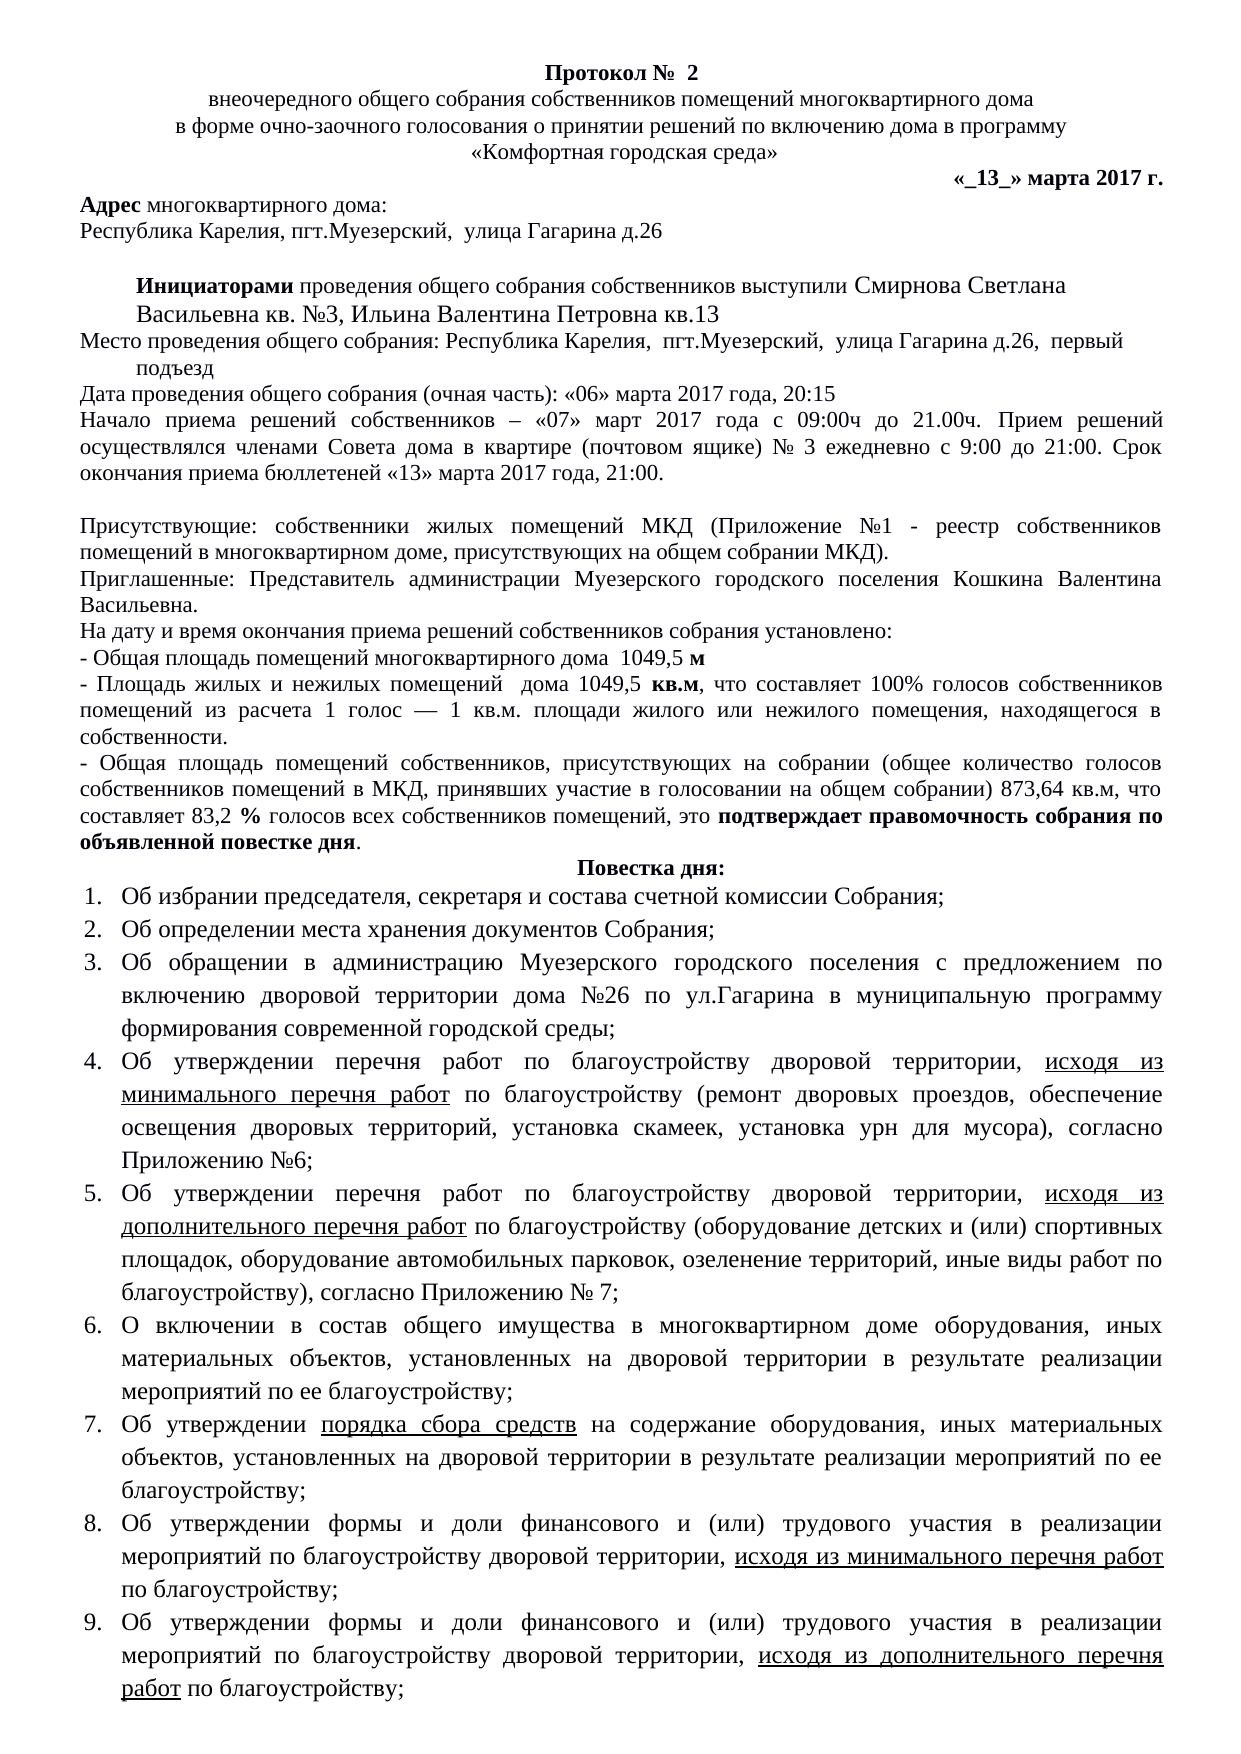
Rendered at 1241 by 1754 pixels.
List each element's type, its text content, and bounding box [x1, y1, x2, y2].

text Инициаторами проведения общего собрания собственников выступили Смирнова Светлана Васильевна кв. №3, Ильина Валентина Петровна кв.13 [136, 270, 1163, 327]
text Начало приема решений собственников – «07» март 2017 года с 09:00ч до 21.00ч. Прием решений осуществлялся членами Совета дома в квартире (почтовом ящике) № 3 ежедневно с 9:00 до 21:00. Срок окончания приема бюллетеней «13» марта 2017 года, 21:00. [79, 406, 1163, 486]
list Об избрании председателя, секретаря и состава счетной комиссии Собрания; [83, 881, 1163, 909]
list Об утверждении перечня работ по благоустройству дворовой территории, исходя из дополнительного перечня работ по благоустройству (оборудование детских и (или) спортивных площадок, оборудование автомобильных парковок, озеленение территорий, иные виды работ по благоустройству), согласно Приложению № 7; [83, 1178, 1163, 1306]
text - Площадь жилых и нежилых помещений дома 1049,5 кв.м, что составляет 100% голосов собственников помещений из расчета 1 голос — 1 кв.м. площади жилого или нежилого помещения, находящегося в собственности. [79, 670, 1163, 749]
list Об утверждении порядка сбора средств на содержание оборудования, иных материальных объектов, установленных на дворовой территории в результате реализации мероприятий по ее благоустройству; [83, 1409, 1163, 1504]
text Адрес многоквартирного дома: [79, 191, 1163, 217]
text Присутствующие: собственники жилых помещений МКД (Приложение №1 - реестр собственников помещений в многоквартирном доме, присутствующих на общем собрании МКД). [79, 512, 1163, 564]
text внеочередного общего собрания собственников помещений многоквартирного дома [79, 85, 1163, 112]
list Об утверждении перечня работ по благоустройству дворовой территории, исходя из минимального перечня работ по благоустройству (ремонт дворовых проездов, обеспечение освещения дворовых территорий, установка скамеек, установка урн для мусора), согласно Приложению №6; [83, 1046, 1163, 1174]
text Повестка дня: [79, 854, 1163, 881]
list Об утверждении формы и доли финансового и (или) трудового участия в реализации мероприятий по благоустройству дворовой территории, исходя из минимального перечня работ по благоустройству; [83, 1508, 1163, 1603]
text Место проведения общего собрания: Республика Карелия, пгт.Муезерский, улица Гагарина д.26, первый подъезд [79, 327, 1163, 380]
text в форме очно-заочного голосования о принятии решений по включению дома в программу [79, 112, 1163, 138]
list О включении в состав общего имущества в многоквартирном доме оборудования, иных материальных объектов, установленных на дворовой территории в результате реализации мероприятий по ее благоустройству; [83, 1310, 1163, 1405]
text Приглашенные: Представитель администрации Муезерского городского поселения Кошкина Валентина Васильевна. [79, 564, 1163, 617]
list Об определении места хранения документов Собрания; [83, 914, 1163, 943]
text На дату и время окончания приема решений собственников собрания установлено: [79, 617, 1163, 644]
text «_13_» марта 2017 г. [79, 164, 1163, 191]
text Дата проведения общего собрания (очная часть): «06» марта 2017 года, 20:15 [79, 380, 1163, 406]
text Республика Карелия, пгт.Муезерский, улица Гагарина д.26 [79, 217, 1163, 243]
list Об обращении в администрацию Муезерского городского поселения с предложением по включению дворовой территории дома №26 по ул.Гагарина в муниципальную программу формирования современной городской среды; [83, 947, 1163, 1042]
text Протокол № 2 [79, 59, 1163, 85]
text - Общая площадь помещений многоквартирного дома 1049,5 м [79, 644, 1163, 670]
list Об утверждении формы и доли финансового и (или) трудового участия в реализации мероприятий по благоустройству дворовой территории, исходя из дополнительного перечня работ по благоустройству; [83, 1607, 1163, 1702]
text - Общая площадь помещений собственников, присутствующих на собрании (общее количество голосов собственников помещений в МКД, принявших участие в голосовании на общем собрании) 873,64 кв.м, что составляет 83,2 % голосов всех собственников помещений, это подтверждает правомочность собрания по объявленной повестке дня. [79, 749, 1163, 854]
text «Комфортная городская среда» [79, 138, 1163, 164]
